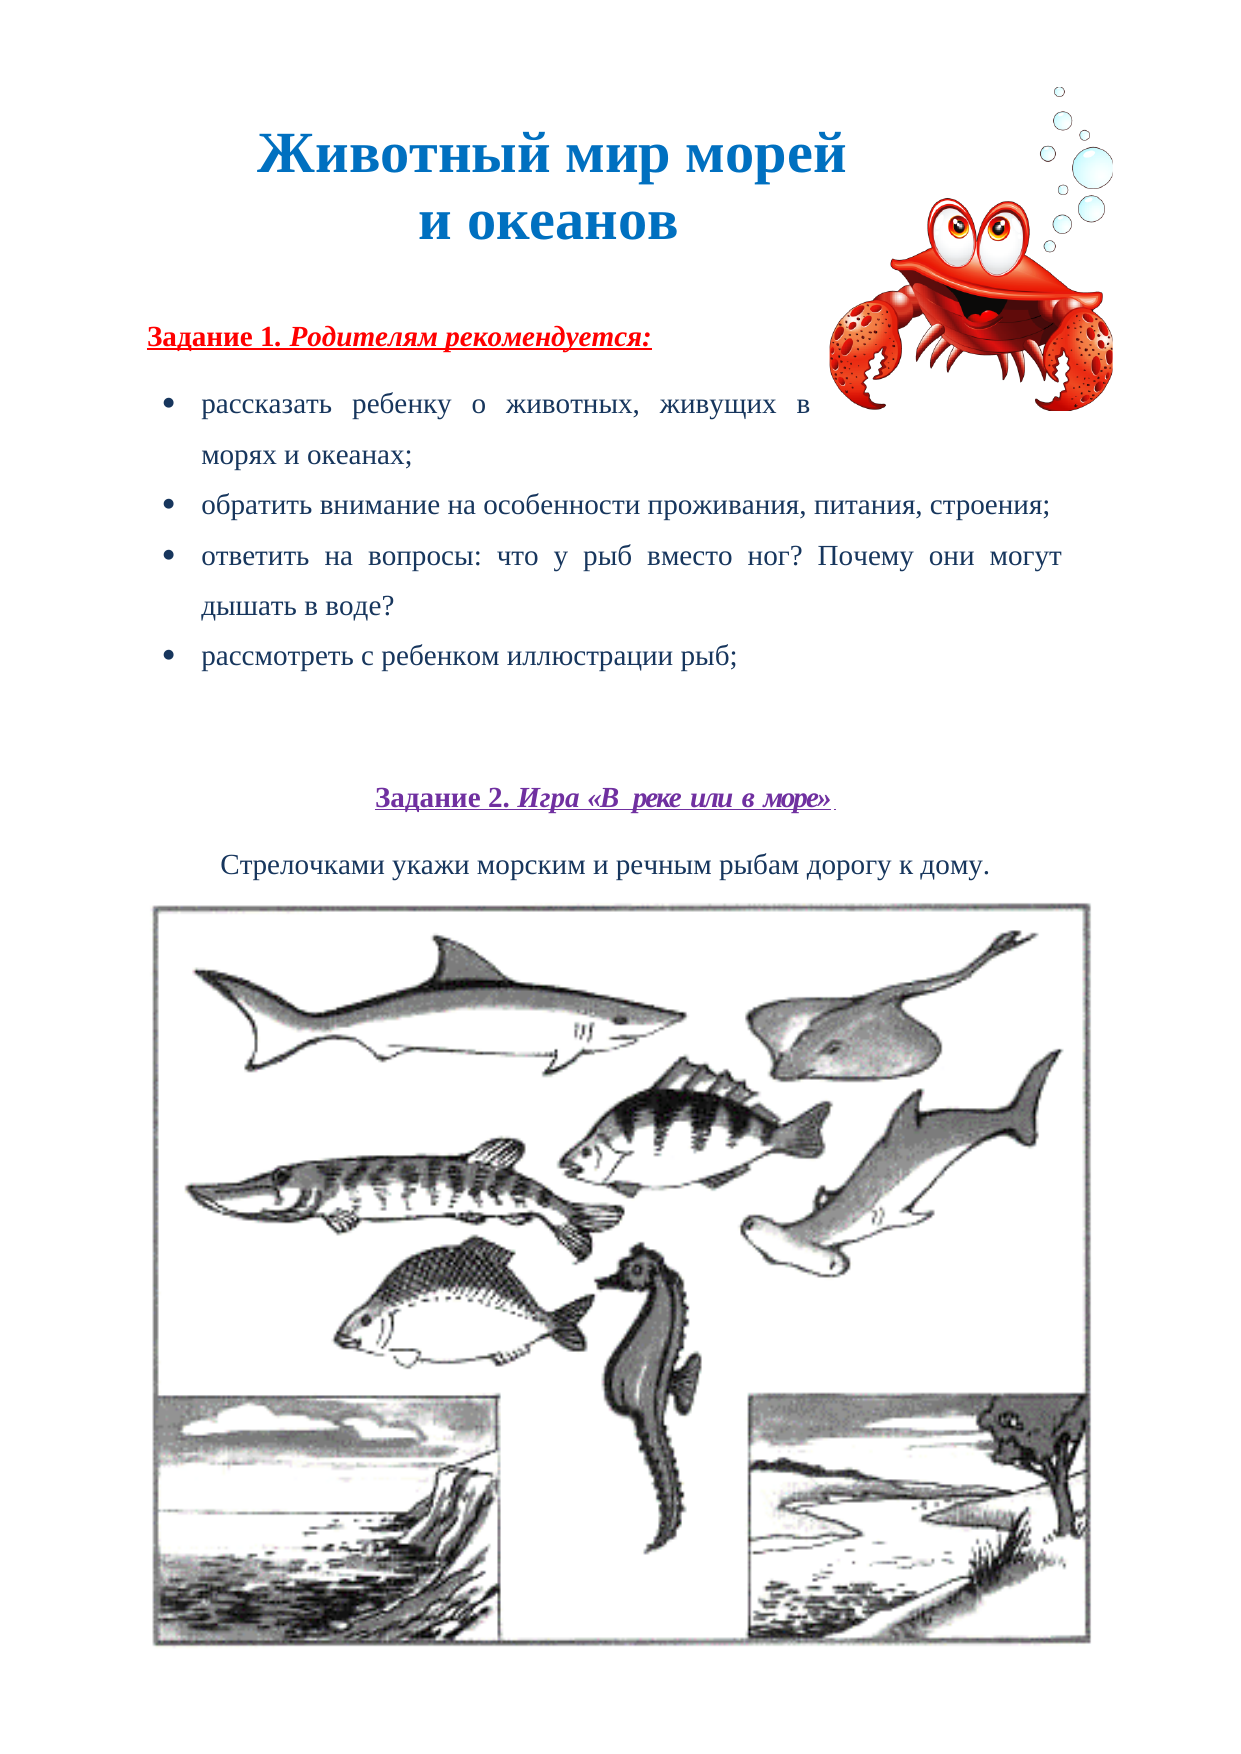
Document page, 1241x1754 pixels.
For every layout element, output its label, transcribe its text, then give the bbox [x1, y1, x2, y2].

text и океанов [88, 185, 1048, 252]
text Задание 2. Игра «В реке или в море» [88, 780, 1063, 813]
picture [828, 87, 1113, 409]
list рассмотреть с ребенком иллюстрации рыб; [163, 638, 1063, 672]
list рассказать ребенку о животных, живущих в морях и океанах; [163, 386, 1063, 470]
text Стрелочками укажи морским и речным рыбам дорогу к дому. [88, 847, 1063, 880]
text Задание 1. Родителям рекомендуется: [88, 319, 829, 353]
list обратить внимание на особенности проживания, питания, строения; [163, 487, 1063, 521]
list ответить на вопросы: что у рыб вместо ног? Почему они могут дышать в воде? [163, 538, 1063, 622]
text Животный мир морей [88, 118, 1055, 185]
